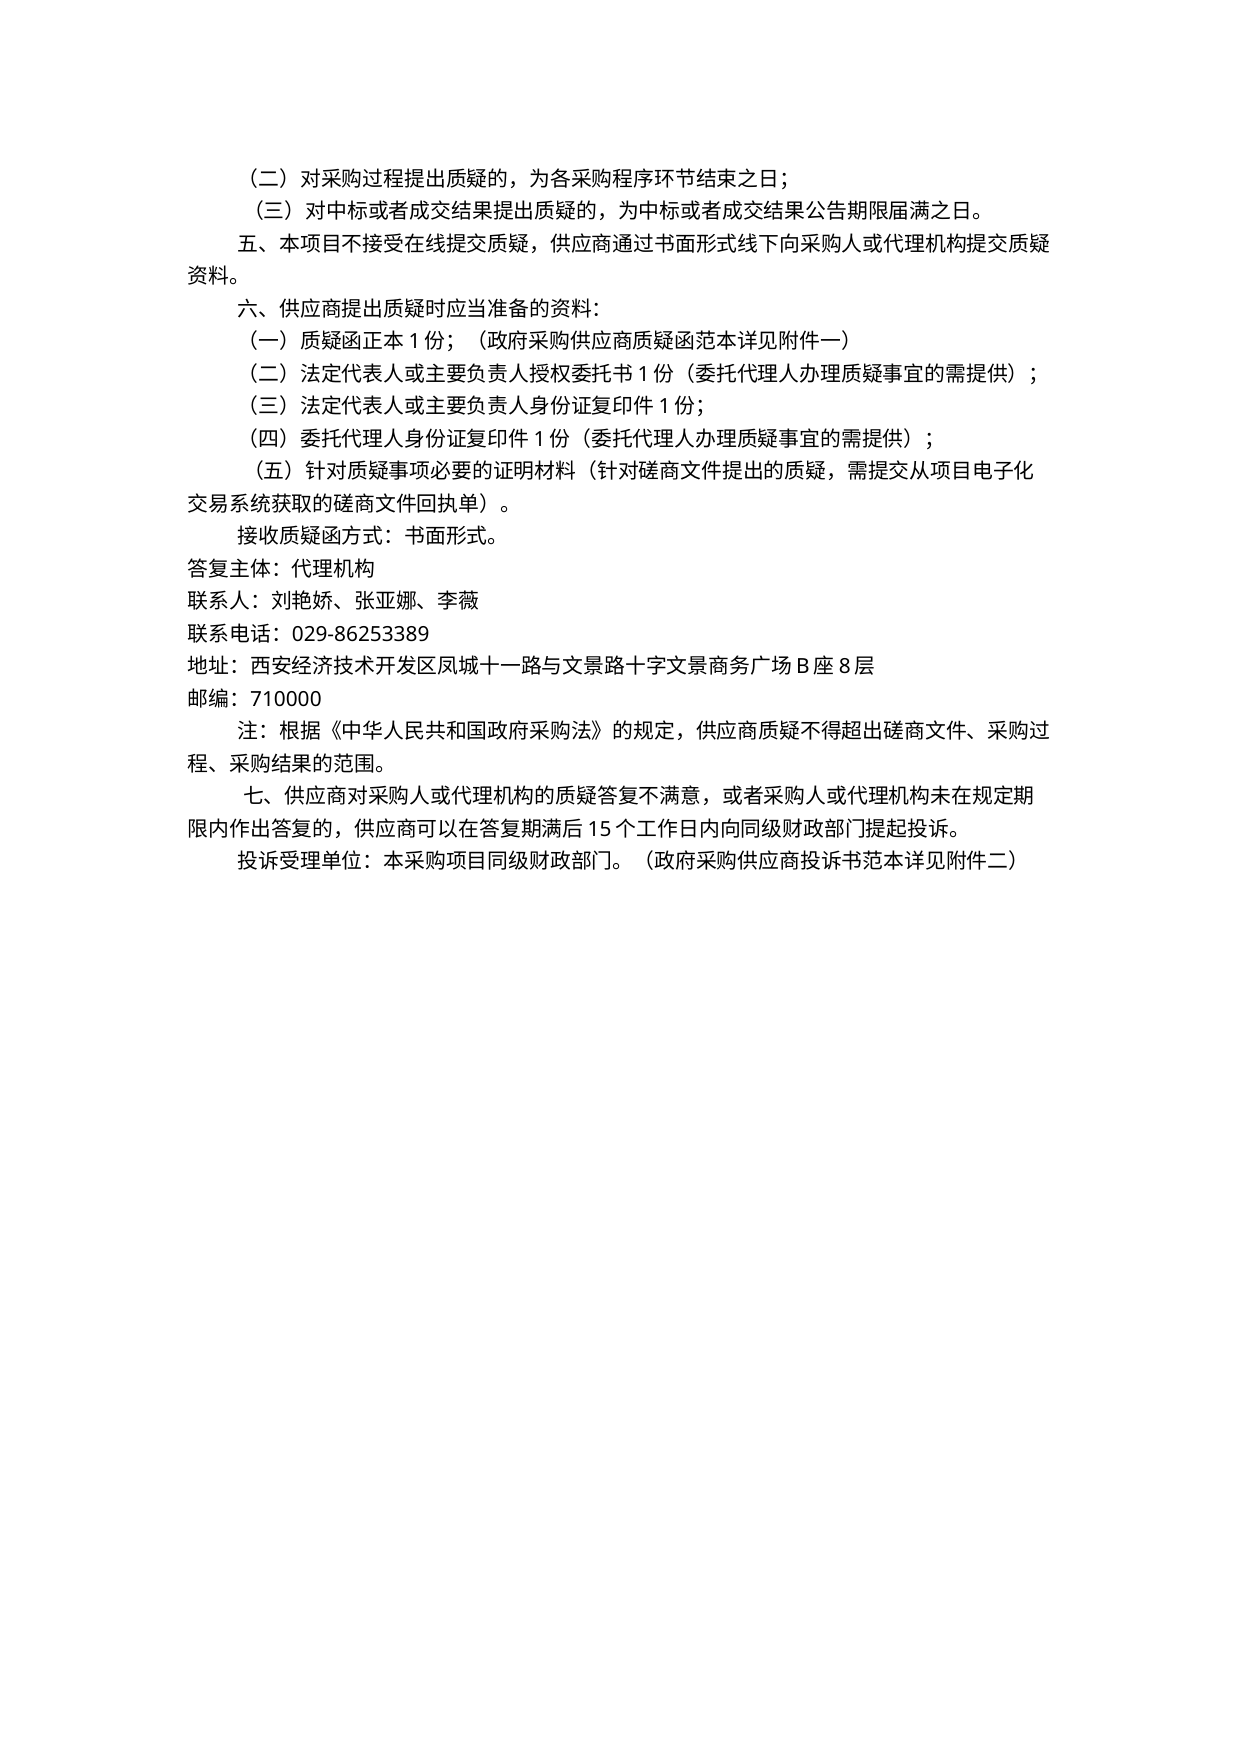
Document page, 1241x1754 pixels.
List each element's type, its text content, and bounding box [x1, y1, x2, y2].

text （四）委托代理人身份证复印件1份（委托代理人办理质疑事宜的需提供）； [187, 422, 1053, 454]
text （三）法定代表人或主要负责人身份证复印件1份； [187, 389, 1053, 422]
text （五）针对质疑事项必要的证明材料（针对磋商文件提出的质疑，需提交从项目电子化交易系统获取的磋商文件回执单）。 [187, 454, 1053, 519]
text 联系人：刘艳娇、张亚娜、李薇 [187, 584, 1053, 617]
text 联系电话：029-86253389 [187, 617, 1053, 649]
text 接收质疑函方式：书面形式。 [187, 519, 1053, 552]
text 地址：西安经济技术开发区凤城十一路与文景路十字文景商务广场B座8层 [187, 649, 1053, 682]
text 五、本项目不接受在线提交质疑，供应商通过书面形式线下向采购人或代理机构提交质疑资料。 [187, 227, 1053, 292]
text 投诉受理单位：本采购项目同级财政部门。（政府采购供应商投诉书范本详见附件二） [187, 844, 1053, 877]
text （二）法定代表人或主要负责人授权委托书1份（委托代理人办理质疑事宜的需提供）； [187, 357, 1053, 389]
text 答复主体：代理机构 [187, 552, 1053, 584]
text （三）对中标或者成交结果提出质疑的，为中标或者成交结果公告期限届满之日。 [187, 194, 1053, 227]
text 六、供应商提出质疑时应当准备的资料： [187, 292, 1053, 324]
text 七、供应商对采购人或代理机构的质疑答复不满意，或者采购人或代理机构未在规定期限内作出答复的，供应商可以在答复期满后15个工作日内向同级财政部门提起投诉。 [187, 779, 1053, 844]
text 邮编：710000 [187, 682, 1053, 714]
text 注：根据《中华人民共和国政府采购法》的规定，供应商质疑不得超出磋商文件、采购过程、采购结果的范围。 [187, 714, 1053, 779]
text （一）质疑函正本1份；（政府采购供应商质疑函范本详见附件一） [187, 324, 1053, 357]
text （二）对采购过程提出质疑的，为各采购程序环节结束之日； [187, 162, 1053, 194]
